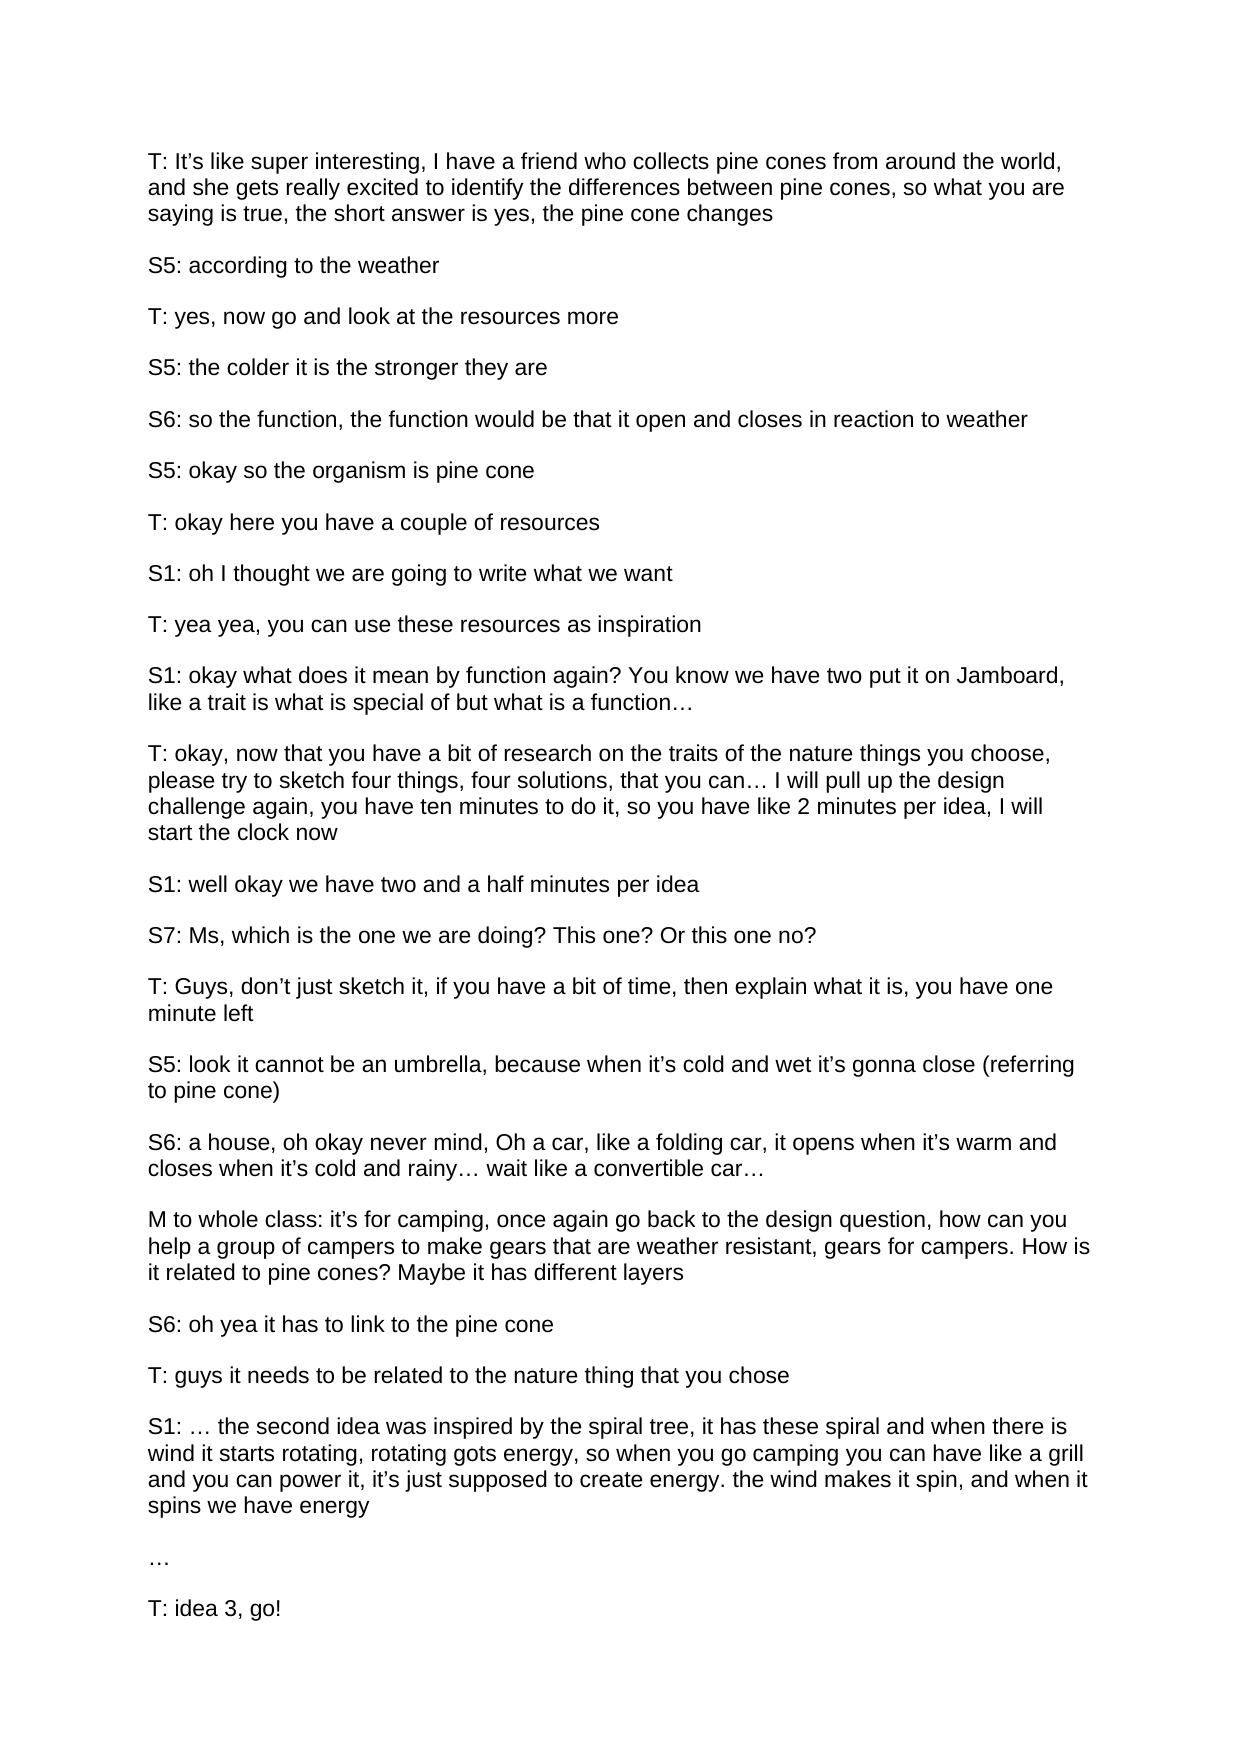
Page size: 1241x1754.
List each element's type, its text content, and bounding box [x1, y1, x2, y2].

text S5: okay so the organism is pine cone [148, 457, 1093, 483]
text T: yes, now go and look at the resources more [148, 303, 1093, 329]
text T: Guys, don’t just sketch it, if you have a bit of time, then explain what it is, you have one minute left [148, 973, 1093, 1026]
text T: guys it needs to be related to the nature thing that you chose [148, 1362, 1093, 1388]
text S5: look it cannot be an umbrella, because when it’s cold and wet it’s gonna close (referring to pine cone) [148, 1051, 1093, 1104]
text … [148, 1544, 1093, 1570]
text S5: according to the weather [148, 252, 1093, 278]
text S6: a house, oh okay never mind, Oh a car, like a folding car, it opens when it’s warm and closes when it’s cold and rainy… wait like a convertible car… [148, 1129, 1093, 1181]
text S6: oh yea it has to link to the pine cone [148, 1311, 1093, 1337]
text S1: well okay we have two and a half minutes per idea [148, 871, 1093, 897]
text S1: oh I thought we are going to write what we want [148, 560, 1093, 586]
text T: okay, now that you have a bit of research on the traits of the nature things you choose, please try to sketch four things, four solutions, that you can… I will pull up the design challenge again, you have ten minutes to do it, so you have like 2 minutes per idea, I will start the clock now [148, 740, 1093, 846]
text S1: … the second idea was inspired by the spiral tree, it has these spiral and when there is wind it starts rotating, rotating gots energy, so when you go camping you can have like a grill and you can power it, it’s just supposed to create energy. the wind makes it spin, and when it spins we have energy [148, 1413, 1093, 1519]
text S7: Ms, which is the one we are doing? This one? Or this one no? [148, 922, 1093, 948]
text S6: so the function, the function would be that it open and closes in reaction to weather [148, 406, 1093, 432]
text S1: okay what does it mean by function again? You know we have two put it on Jamboard, like a trait is what is special of but what is a function… [148, 662, 1093, 715]
text T: idea 3, go! [148, 1595, 1093, 1621]
text T: yea yea, you can use these resources as inspiration [148, 611, 1093, 637]
text T: okay here you have a couple of resources [148, 508, 1093, 535]
text T: It’s like super interesting, I have a friend who collects pine cones from around the world, and she gets really excited to identify the differences between pine cones, so what you are saying is true, the short answer is yes, the pine cone changes [148, 148, 1093, 227]
text S5: the colder it is the stronger they are [148, 354, 1093, 381]
text M to whole class: it’s for camping, once again go back to the design question, how can you help a group of campers to make gears that are weather resistant, gears for campers. How is it related to pine cones? Maybe it has different layers [148, 1206, 1093, 1286]
